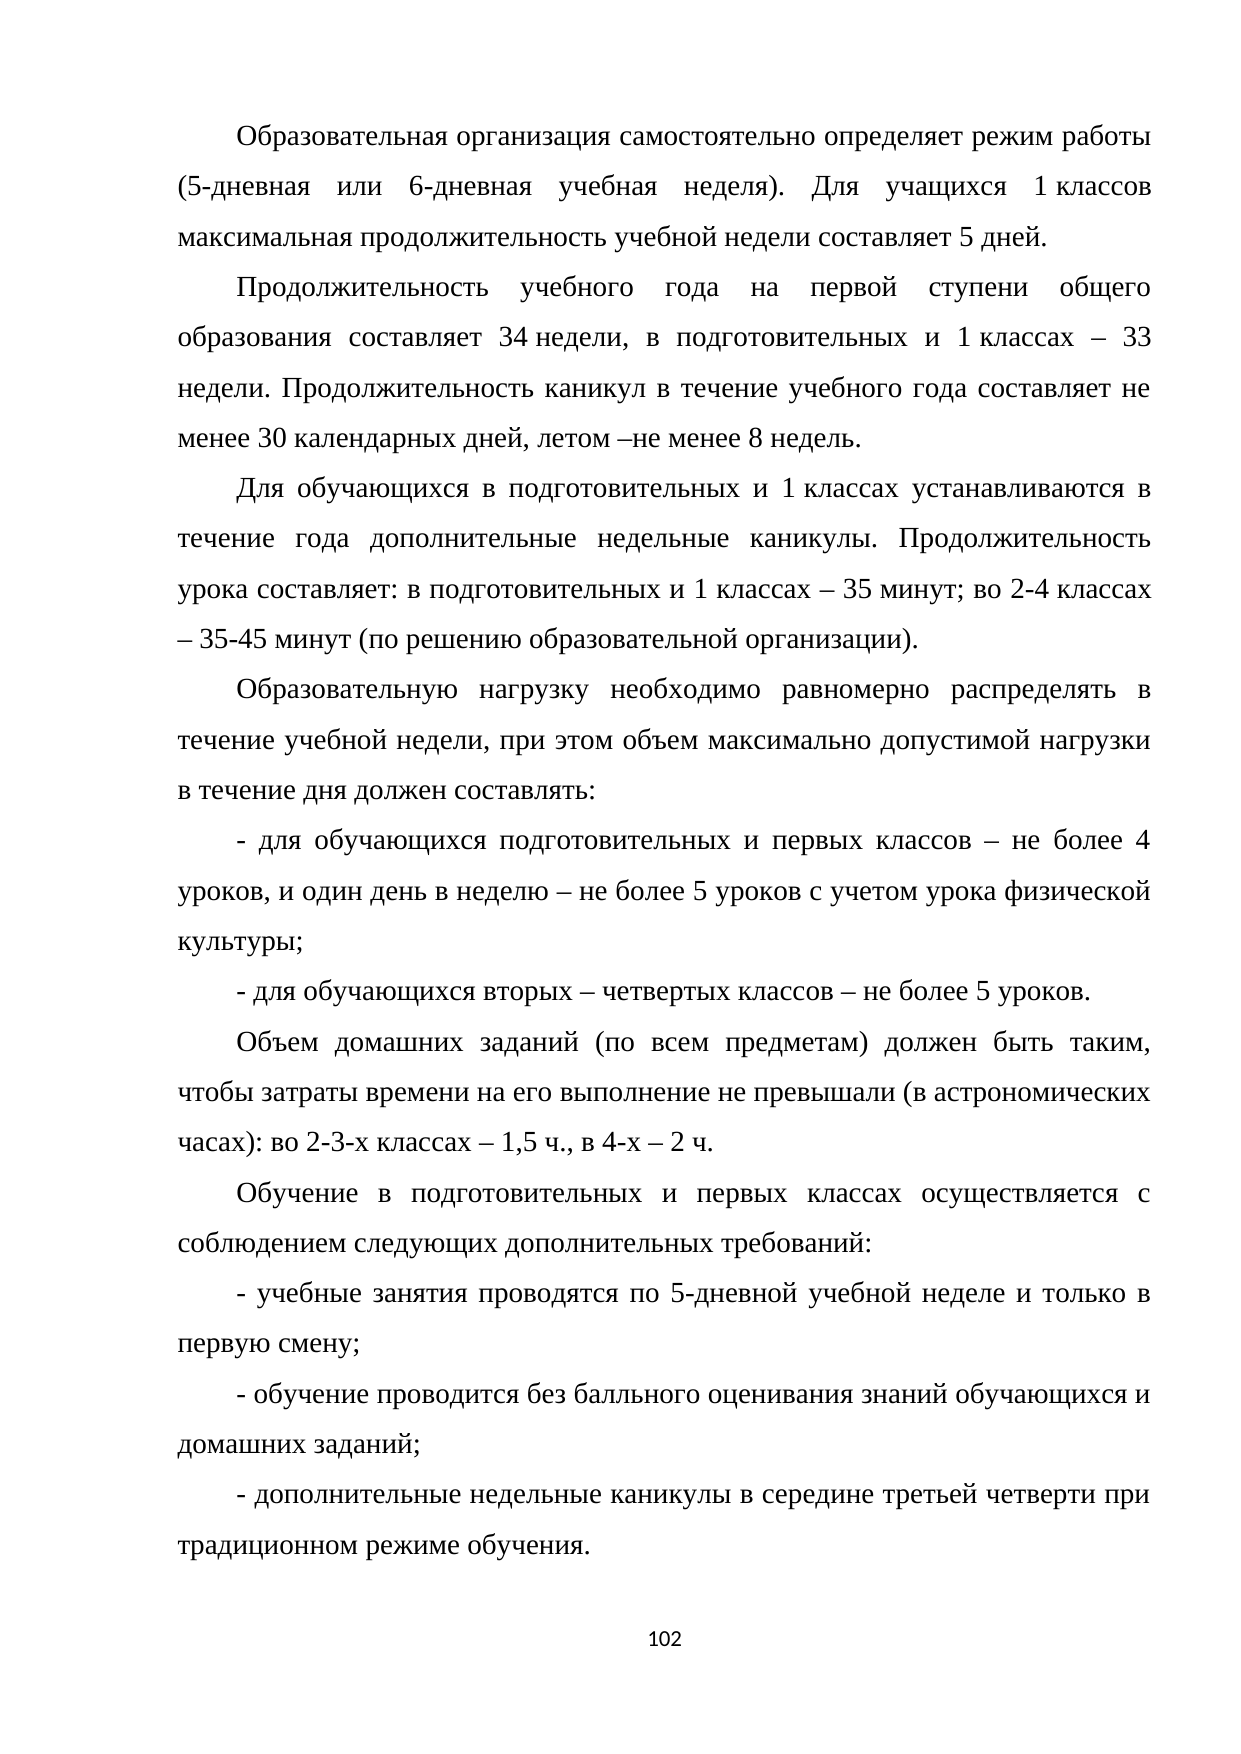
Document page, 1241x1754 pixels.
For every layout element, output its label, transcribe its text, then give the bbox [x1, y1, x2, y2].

text - для обучающихся вторых – четвертых классов – не более 5 уроков. [177, 973, 1152, 1007]
text - обучение проводится без балльного оценивания знаний обучающихся и домашних заданий; [177, 1376, 1152, 1460]
text - дополнительные недельные каникулы в середине третьей четверти при традиционном режиме обучения. [177, 1477, 1152, 1560]
text Объем домашних заданий (по всем предметам) должен быть таким, чтобы затраты времени на его выполнение не превышали (в астрономических часах): во 2-3-х классах – 1,5 ч., в 4-х – 2 ч. [177, 1024, 1152, 1158]
text Образовательную нагрузку необходимо равномерно распределять в течение учебной недели, при этом объем максимально допустимой нагрузки в течение дня должен составлять: [177, 672, 1152, 806]
text Обучение в подготовительных и первых классах осуществляется с соблюдением следующих дополнительных требований: [177, 1175, 1152, 1258]
text - для обучающихся подготовительных и первых классов – не более 4 уроков, и один день в неделю – не более 5 уроков с учетом урока физической культуры; [177, 822, 1152, 957]
text Продолжительность учебного года на первой ступени общего образования составляет 34 недели, в подготовительных и 1 классах – 33 недели. Продолжительность каникул в течение учебного года составляет не менее 30 календарных дней, летом –не менее 8 недель. [177, 269, 1152, 453]
text Для обучающихся в подготовительных и 1 классах устанавливаются в течение года дополнительные недельные каникулы. Продолжительность урока составляет: в подготовительных и 1 классах – 35 минут; во 2-4 классах – 35-45 минут (по решению образовательной организации). [177, 470, 1152, 655]
text Образовательная организация самостоятельно определяет режим работы (5-дневная или 6-дневная учебная неделя). Для учащихся 1 классов максимальная продолжительность учебной недели составляет 5 дней. [177, 118, 1152, 252]
text - учебные занятия проводятся по 5-дневной учебной неделе и только в первую смену; [177, 1275, 1152, 1359]
